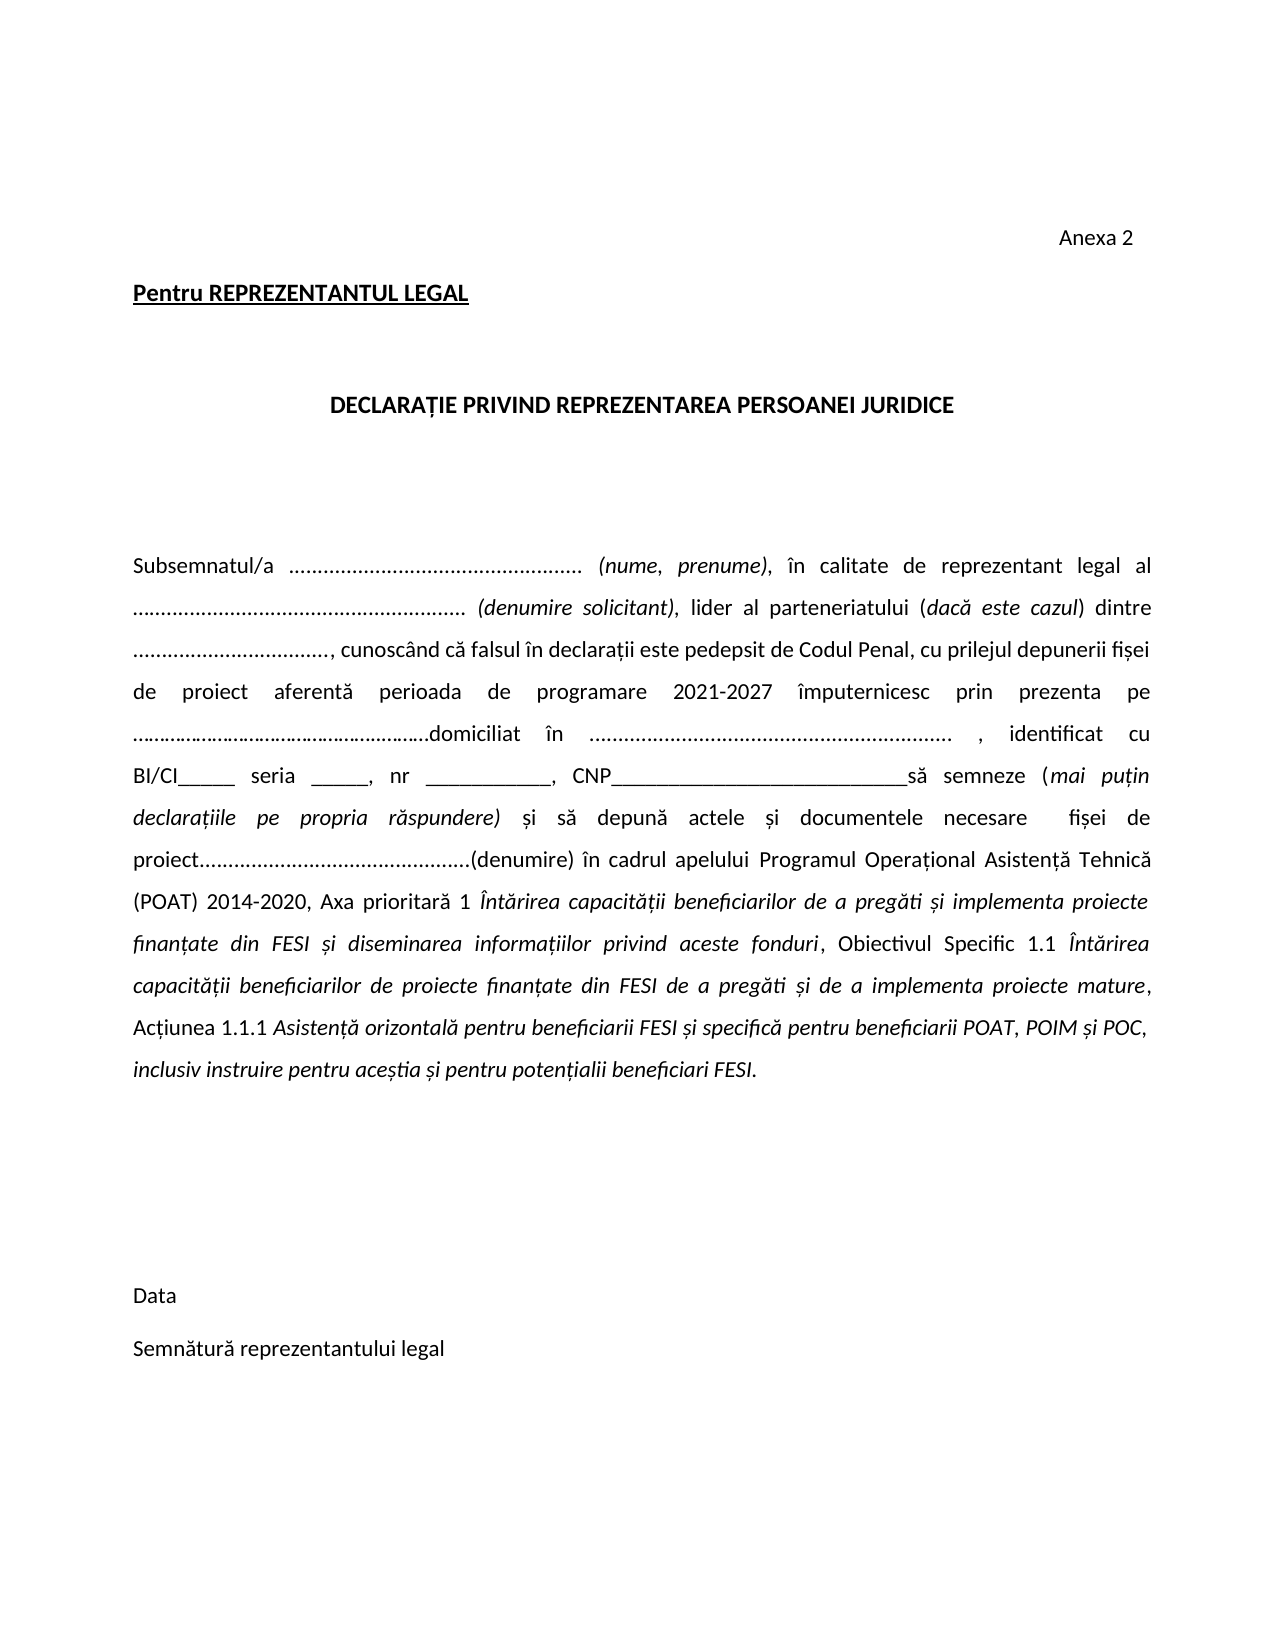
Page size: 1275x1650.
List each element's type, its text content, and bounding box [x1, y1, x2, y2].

text DECLARAŢIE PRIVIND REPREZENTAREA PERSOANEI JURIDICE [133, 389, 1152, 419]
text Semnătură reprezentantului legal [133, 1334, 1152, 1362]
text Anexa 2 [133, 223, 1152, 251]
text Data [133, 1281, 1152, 1309]
text Subsemnatul/a ................................................... (nume, prenume), în calitate de reprezentant legal al …....................................................... (denumire solicitant), lider al parteneriatului (dacă este cazul) dintre .................................., cunoscând că falsul în declaraţii este pedepsit de Codul Penal, cu prilejul depunerii fișei de proiect aferentă perioada de programare 2021-2027 împuternicesc prin prezenta pe ………………………………………..………domiciliat în ............................................................... , identificat cu BI/CI_____ seria _____, nr ___________, CNP__________________________să semneze (mai puțin declarațiile pe propria răspundere) și să depună actele și documentele necesare fișei de proiect...............................................(denumire) în cadrul apelului Programul Operațional Asistență Tehnică (POAT) 2014-2020, Axa prioritară 1 Întărirea capacității beneficiarilor de a pregăti și implementa proiecte finanțate din FESI și diseminarea informațiilor privind aceste fonduri, Obiectivul Specific 1.1 Întărirea capacității beneficiarilor de proiecte finanțate din FESI de a pregăti şi de a implementa proiecte mature, Acțiunea 1.1.1 Asistență orizontală pentru beneficiarii FESI și specifică pentru beneficiarii POAT, POIM și POC, inclusiv instruire pentru aceștia și pentru potențialii beneficiari FESI. [133, 551, 1152, 1083]
text Pentru REPREZENTANTUL LEGAL [133, 277, 1152, 308]
